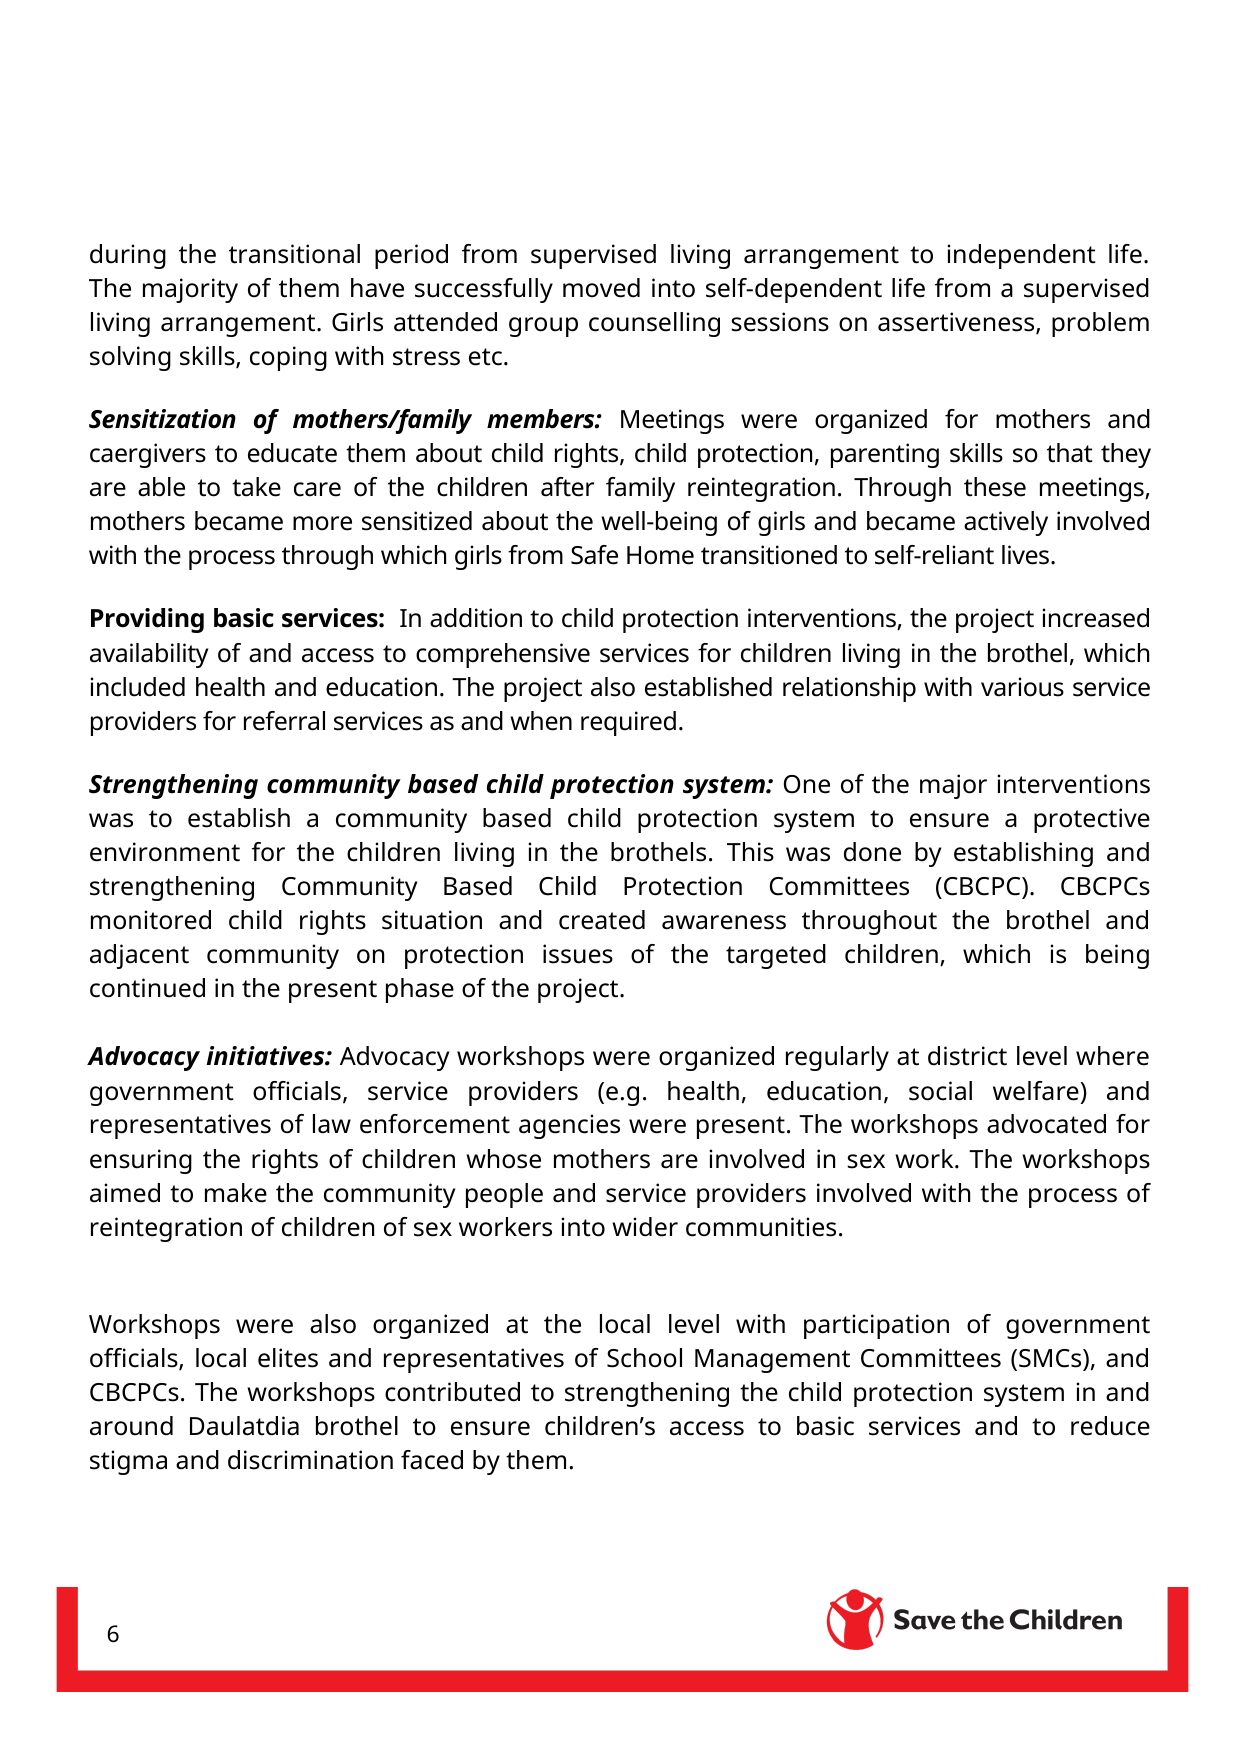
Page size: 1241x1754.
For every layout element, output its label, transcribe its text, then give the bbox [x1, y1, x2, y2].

picture [56, 1587, 1189, 1692]
text Providing basic services: In addition to child protection interventions, the project increased availability of and access to comprehensive services for children living in the brothel, which included health and education. The project also established relationship with various service providers for referral services as and when required. [89, 601, 1152, 737]
text Strengthening community based child protection system: One of the major interventions was to establish a community based child protection system to ensure a protective environment for the children living in the brothels. This was done by establishing and strengthening Community Based Child Protection Committees (CBCPC). CBCPCs monitored child rights situation and created awareness throughout the brothel and adjacent community on protection issues of the targeted children, which is being continued in the present phase of the project. [89, 767, 1152, 1005]
text Workshops were also organized at the local level with participation of government officials, local elites and representatives of School Management Committees (SMCs), and CBCPCs. The workshops contributed to strengthening the child protection system in and around Daulatdia brothel to ensure children’s access to basic services and to reduce stigma and discrimination faced by them. [89, 1307, 1152, 1477]
text Advocacy initiatives: Advocacy workshops were organized regularly at district level where government officials, service providers (e.g. health, education, social welfare) and representatives of law enforcement agencies were present. The workshops advocated for ensuring the rights of children whose mothers are involved in sex work. The workshops aimed to make the community people and service providers involved with the process of reintegration of children of sex workers into wider communities. [89, 1039, 1152, 1243]
text Sensitization of mothers/family members: Meetings were organized for mothers and caergivers to educate them about child rights, child protection, parenting skills so that they are able to take care of the children after family reintegration. Through these meetings, mothers became more sensitized about the well-being of girls and became actively involved with the process through which girls from Safe Home transitioned to self-reliant lives. [89, 402, 1152, 572]
